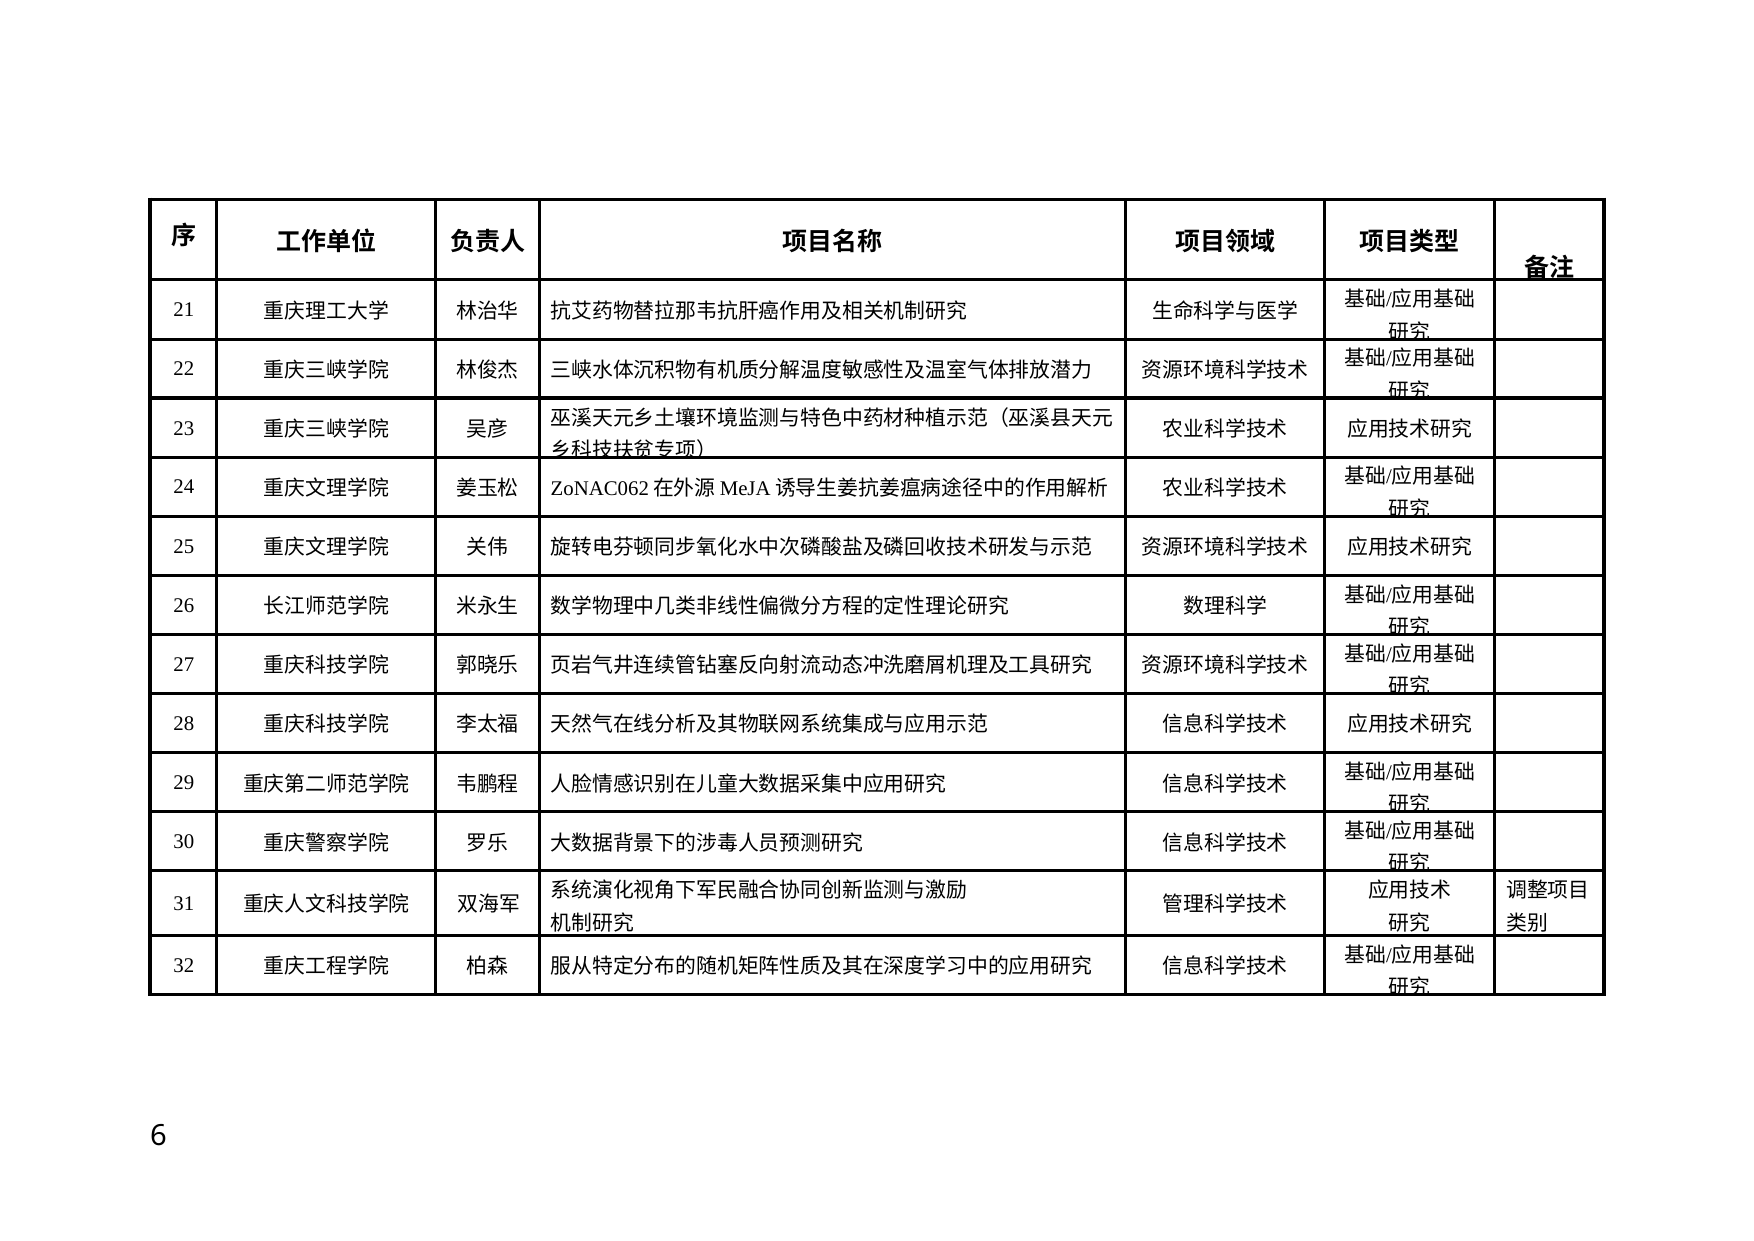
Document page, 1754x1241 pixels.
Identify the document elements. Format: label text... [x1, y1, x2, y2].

table_cell 旋转电芬顿同步氧化水中次磷酸盐及磷回收技术研发与示范 [541, 518, 1124, 574]
table_cell 韦鹏程 [437, 754, 538, 810]
table_cell 系统演化视角下军民融合协同创新监测与激励 机制研究 [541, 872, 1124, 933]
table_cell 数理科学 [1127, 577, 1323, 633]
table_cell 吴彦 [437, 400, 538, 456]
table_cell 重庆工程学院 [218, 937, 434, 993]
table_cell 基础/应用基础研究 [1326, 636, 1493, 692]
table_cell 天然气在线分析及其物联网系统集成与应用示范 [541, 695, 1124, 751]
table_cell ZoNAC062在外源MeJA诱导生姜抗姜瘟病途径中的作用解析 [541, 459, 1124, 514]
table_header 序号 [152, 201, 215, 278]
table_cell 重庆科技学院 [218, 636, 434, 692]
table_cell [1496, 577, 1602, 633]
table_cell 页岩气井连续管钻塞反向射流动态冲洗磨屑机理及工具研究 [541, 636, 1124, 692]
table_cell 米永生 [437, 577, 538, 633]
table_cell 资源环境科学技术 [1127, 518, 1323, 574]
table_cell 长江师范学院 [218, 577, 434, 633]
table_cell 罗乐 [437, 813, 538, 869]
table_cell 调整项目类别 [1496, 872, 1602, 933]
table_header 负责人 [437, 201, 538, 278]
table_cell 32 [152, 937, 215, 993]
table_cell 农业科学技术 [1127, 400, 1323, 456]
table_cell 29 [152, 754, 215, 810]
table_cell 重庆文理学院 [218, 518, 434, 574]
table_cell [1496, 400, 1602, 456]
table_cell 重庆人文科技学院 [218, 872, 434, 933]
table_cell 管理科学技术 [1127, 872, 1323, 933]
table_cell 28 [152, 695, 215, 751]
table_cell 基础/应用基础研究 [1326, 577, 1493, 633]
table_cell 服从特定分布的随机矩阵性质及其在深度学习中的应用研究 [541, 937, 1124, 993]
table_cell 应用技术研究 [1326, 695, 1493, 751]
table_cell 资源环境科学技术 [1127, 636, 1323, 692]
table_cell 三峡水体沉积物有机质分解温度敏感性及温室气体排放潜力 [541, 341, 1124, 396]
table_header 备注 [1496, 201, 1602, 278]
table_cell 林治华 [437, 281, 538, 337]
table_cell 生命科学与医学 [1127, 281, 1323, 337]
table_cell 基础/应用基础研究 [1326, 813, 1493, 869]
table_header 工作单位 [218, 201, 434, 278]
table_cell [1496, 937, 1602, 993]
table_cell 重庆三峡学院 [218, 341, 434, 396]
table_cell 27 [152, 636, 215, 692]
table_cell 李太福 [437, 695, 538, 751]
table_cell 人脸情感识别在儿童大数据采集中应用研究 [541, 754, 1124, 810]
table_cell 30 [152, 813, 215, 869]
table_cell 信息科学技术 [1127, 754, 1323, 810]
table_cell 25 [152, 518, 215, 574]
table_cell 双海军 [437, 872, 538, 933]
table_cell 基础/应用基础研究 [1326, 281, 1493, 337]
table_cell [1496, 459, 1602, 514]
table_cell 重庆警察学院 [218, 813, 434, 869]
table_cell 关伟 [437, 518, 538, 574]
table_cell 24 [152, 459, 215, 514]
table_cell 重庆科技学院 [218, 695, 434, 751]
table_cell 资源环境科学技术 [1127, 341, 1323, 396]
table_cell 大数据背景下的涉毒人员预测研究 [541, 813, 1124, 869]
table_cell 重庆三峡学院 [218, 400, 434, 456]
table_cell 重庆第二师范学院 [218, 754, 434, 810]
table_cell 基础/应用基础研究 [1326, 341, 1493, 396]
table_cell 重庆文理学院 [218, 459, 434, 514]
table_cell 基础/应用基础研究 [1326, 937, 1493, 993]
table_header 项目类型 [1326, 201, 1493, 278]
table_cell 农业科学技术 [1127, 459, 1323, 514]
table_cell 数学物理中几类非线性偏微分方程的定性理论研究 [541, 577, 1124, 633]
table_cell 重庆理工大学 [218, 281, 434, 337]
table_cell [1496, 281, 1602, 337]
table_cell 郭晓乐 [437, 636, 538, 692]
table_cell 姜玉松 [437, 459, 538, 514]
table_cell 基础/应用基础研究 [1326, 459, 1493, 514]
table_cell [1496, 813, 1602, 869]
table_cell 柏森 [437, 937, 538, 993]
table_cell [1496, 518, 1602, 574]
table_cell 26 [152, 577, 215, 633]
table_cell [1496, 636, 1602, 692]
table_cell 22 [152, 341, 215, 396]
table_cell 信息科学技术 [1127, 937, 1323, 993]
table_cell 基础/应用基础研究 [1326, 754, 1493, 810]
table_cell 23 [152, 400, 215, 456]
table_header 项目名称 [541, 201, 1124, 278]
table_cell 21 [152, 281, 215, 337]
table_cell 应用技术 研究 [1326, 872, 1493, 933]
table_cell 抗艾药物替拉那韦抗肝癌作用及相关机制研究 [541, 281, 1124, 337]
table_cell 信息科学技术 [1127, 695, 1323, 751]
table_cell 应用技术研究 [1326, 400, 1493, 456]
table_header 项目领域 [1127, 201, 1323, 278]
table_cell 应用技术研究 [1326, 518, 1493, 574]
table_cell [1496, 341, 1602, 396]
table_cell 巫溪天元乡土壤环境监测与特色中药材种植示范（巫溪县天元乡科技扶贫专项） [541, 400, 1124, 456]
table_cell 林俊杰 [437, 341, 538, 396]
table_cell [1496, 754, 1602, 810]
table_cell 31 [152, 872, 215, 933]
table_cell [1496, 695, 1602, 751]
table_cell 信息科学技术 [1127, 813, 1323, 869]
